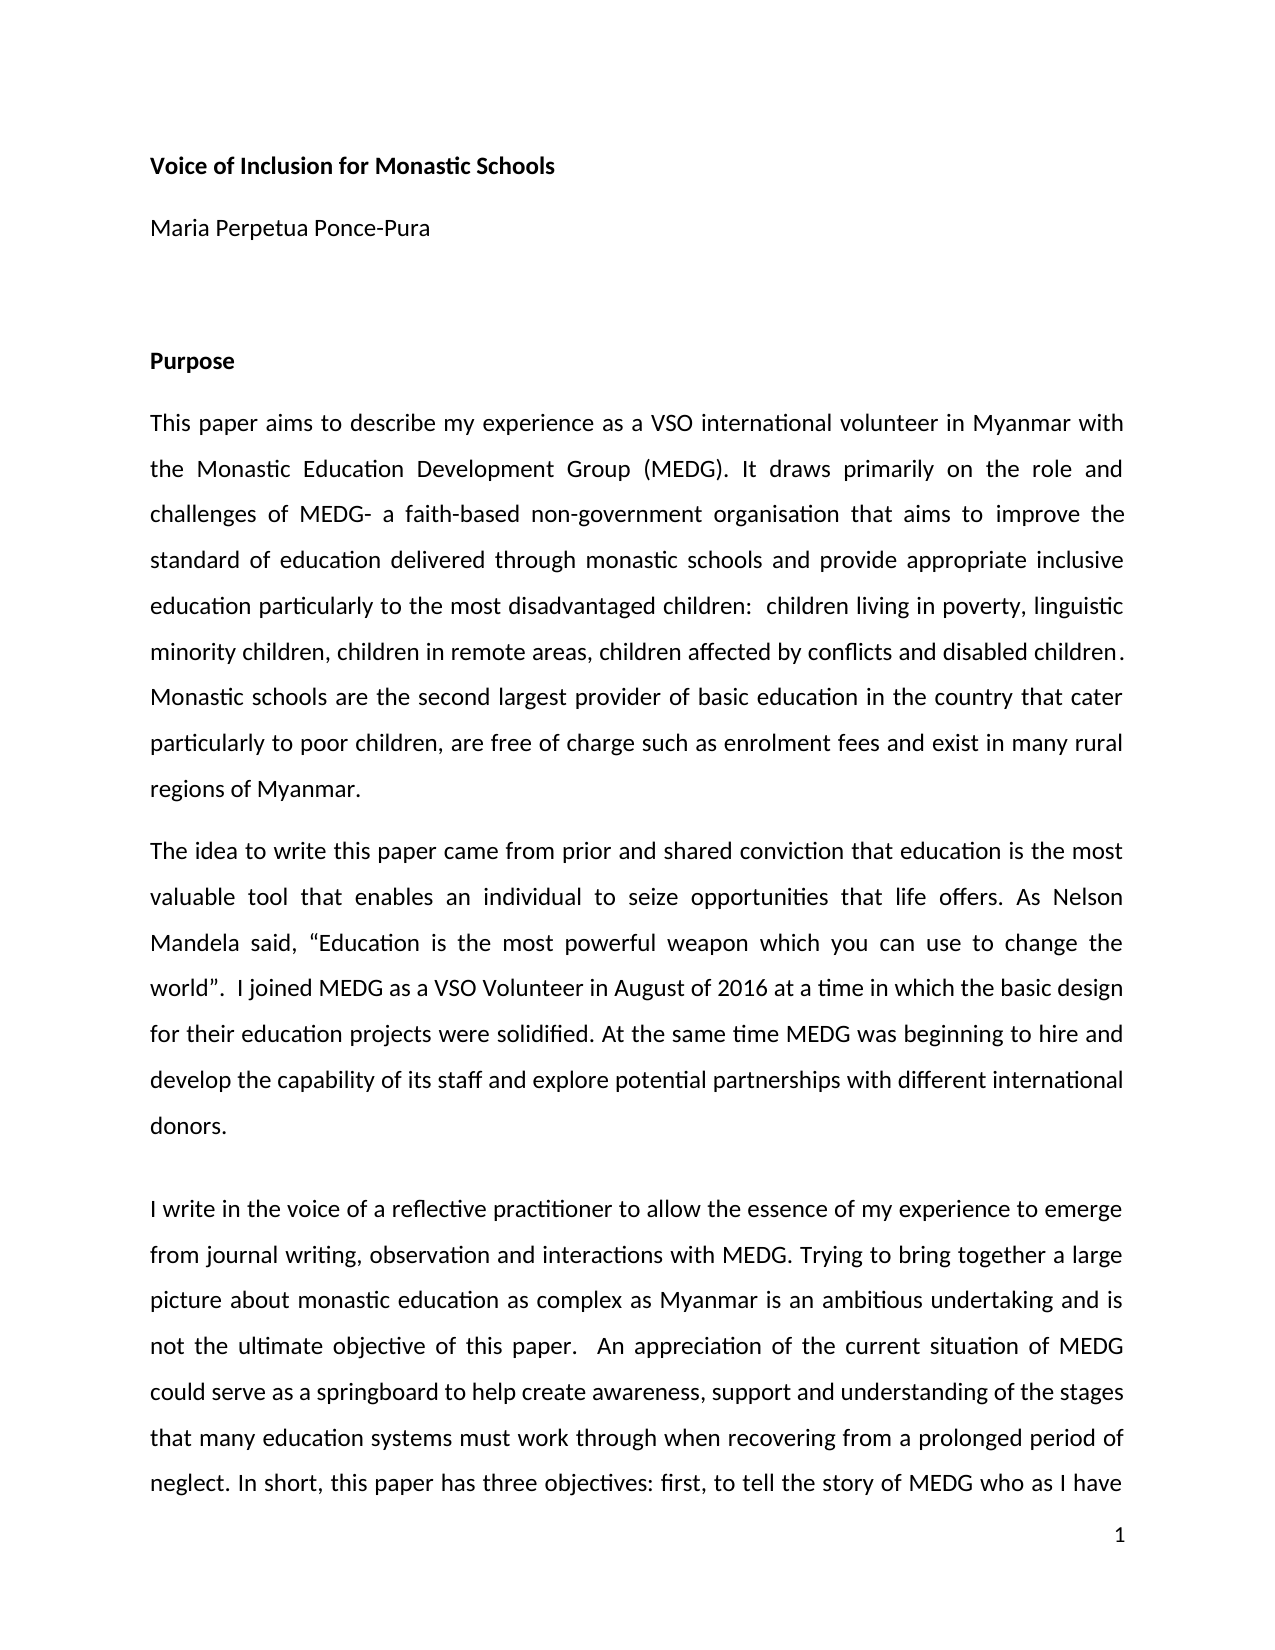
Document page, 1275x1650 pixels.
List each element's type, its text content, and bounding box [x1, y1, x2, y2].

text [150, 1193, 1125, 1498]
text The idea to write this paper came from prior and shared conviction that education is the most valuable tool that enables an individual to seize opportunities that life offers. As Nelson Mandela said, “Education is the most powerful weapon which you can use to change the world”. I joined MEDG as a VSO Volunteer in August of 2016 at a time in which the basic design for their education projects were solidified. At the same time MEDG was beginning to hire and develop the capability of its staff and explore potential partnerships with different international donors. [150, 835, 1125, 1140]
text Purpose [150, 345, 1125, 375]
text This paper aims to describe my experience as a VSO international volunteer in Myanmar with the Monastic Education Development Group (MEDG). It draws primarily on the role and challenges of MEDG- a faith-based non-government organisation that aims to improve the standard of education delivered through monastic schools and provide appropriate inclusive education particularly to the most disadvantaged children: children living in poverty, linguistic minority children, children in remote areas, children affected by conflicts and disabled children. Monastic schools are the second largest provider of basic education in the country that cater particularly to poor children, are free of charge such as enrolment fees and exist in many rural regions of Myanmar. [150, 407, 1125, 803]
text Maria Perpetua Ponce-Pura [150, 212, 1125, 243]
text Voice of Inclusion for Monastic Schools [150, 150, 1125, 181]
